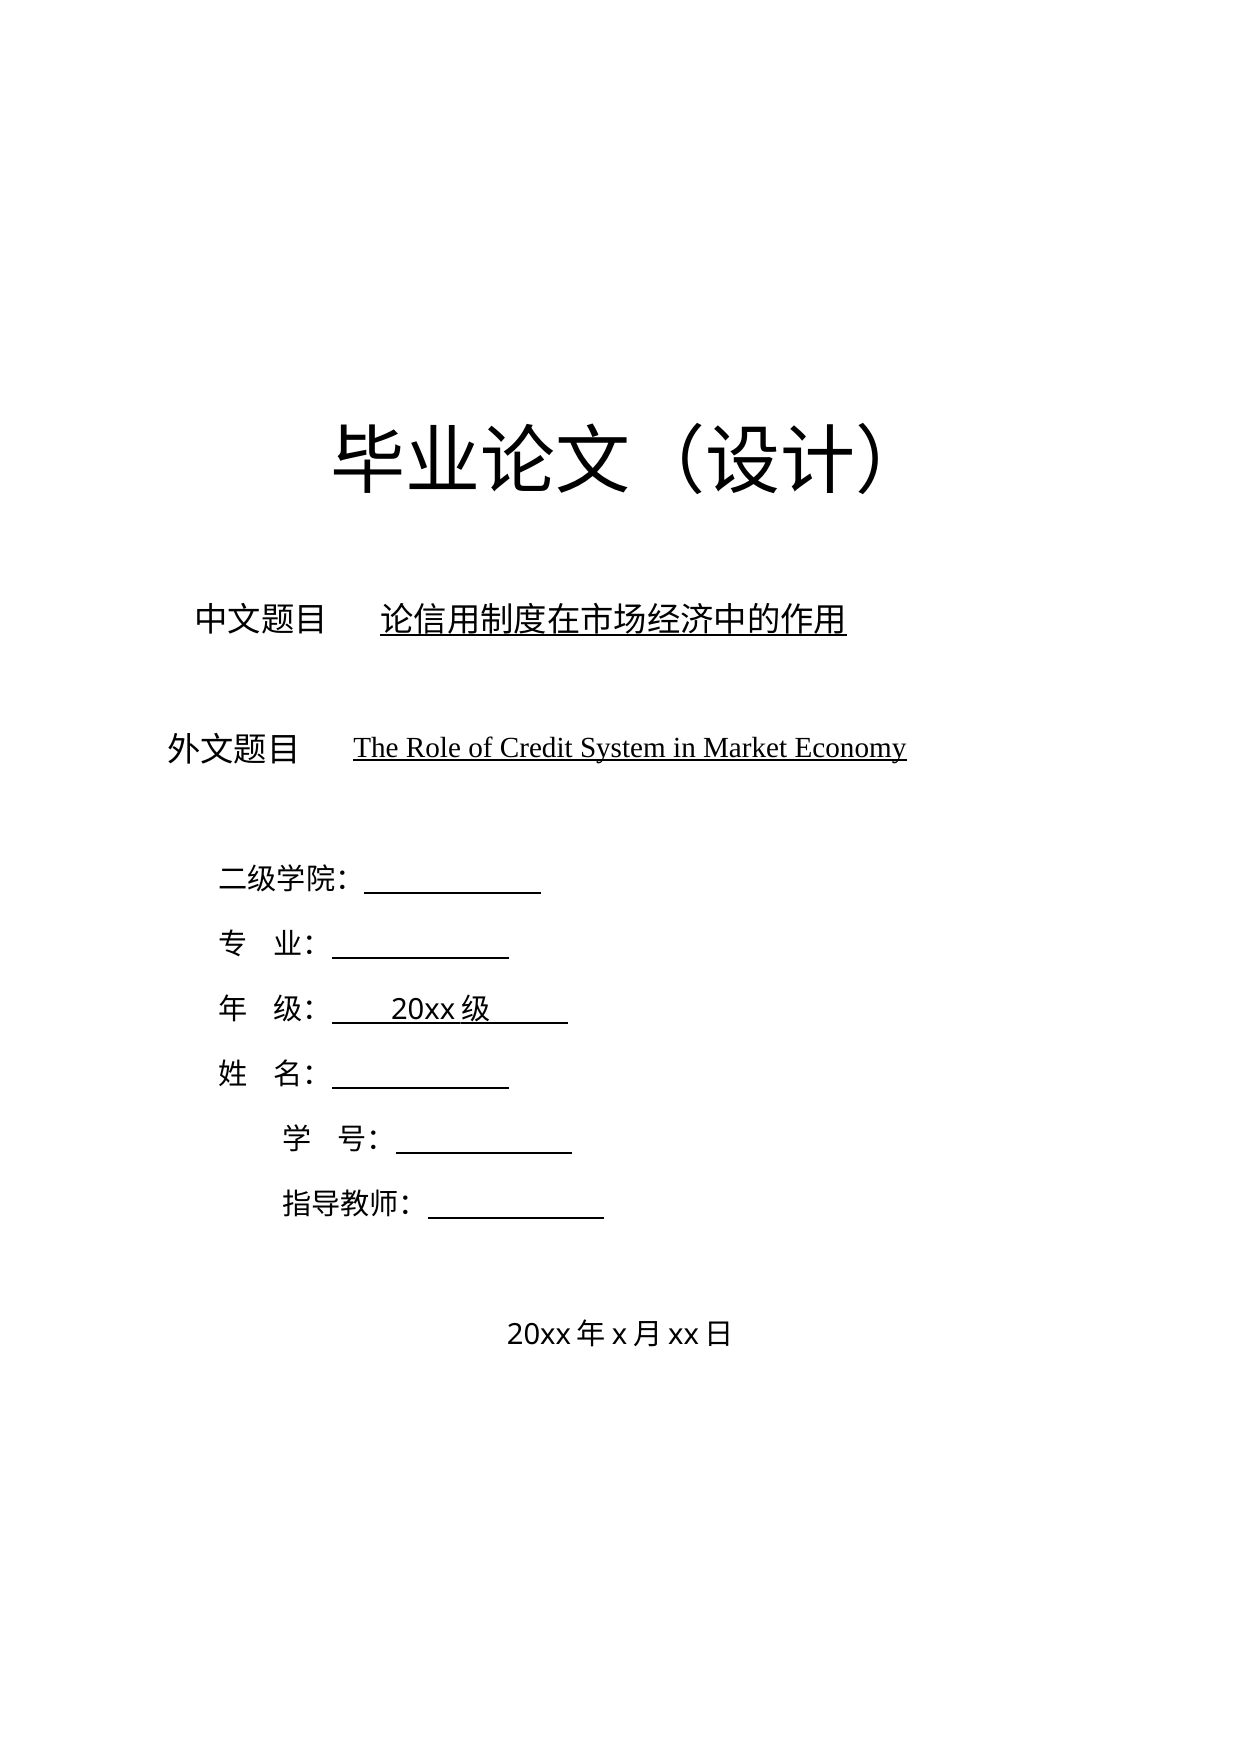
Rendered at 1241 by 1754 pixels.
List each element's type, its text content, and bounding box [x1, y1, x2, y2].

table_header 外文题目 [139, 715, 342, 779]
table_header 中文题目 [166, 585, 369, 649]
text 毕业论文（设计） [150, 389, 1090, 519]
text 指导教师： [150, 1169, 1090, 1234]
text 专 业： [150, 909, 1090, 974]
table_header The Role of Credit System in Market Economy [342, 715, 1047, 779]
table_header 论信用制度在市场经济中的作用 [369, 585, 1074, 649]
text 年 级： 20xx级 [150, 974, 1090, 1039]
text 20xx年x月xx日 [150, 1299, 1090, 1364]
text 学 号： [150, 1104, 1090, 1169]
text 姓 名： [150, 1039, 1090, 1104]
text 二级学院： [150, 844, 1090, 909]
